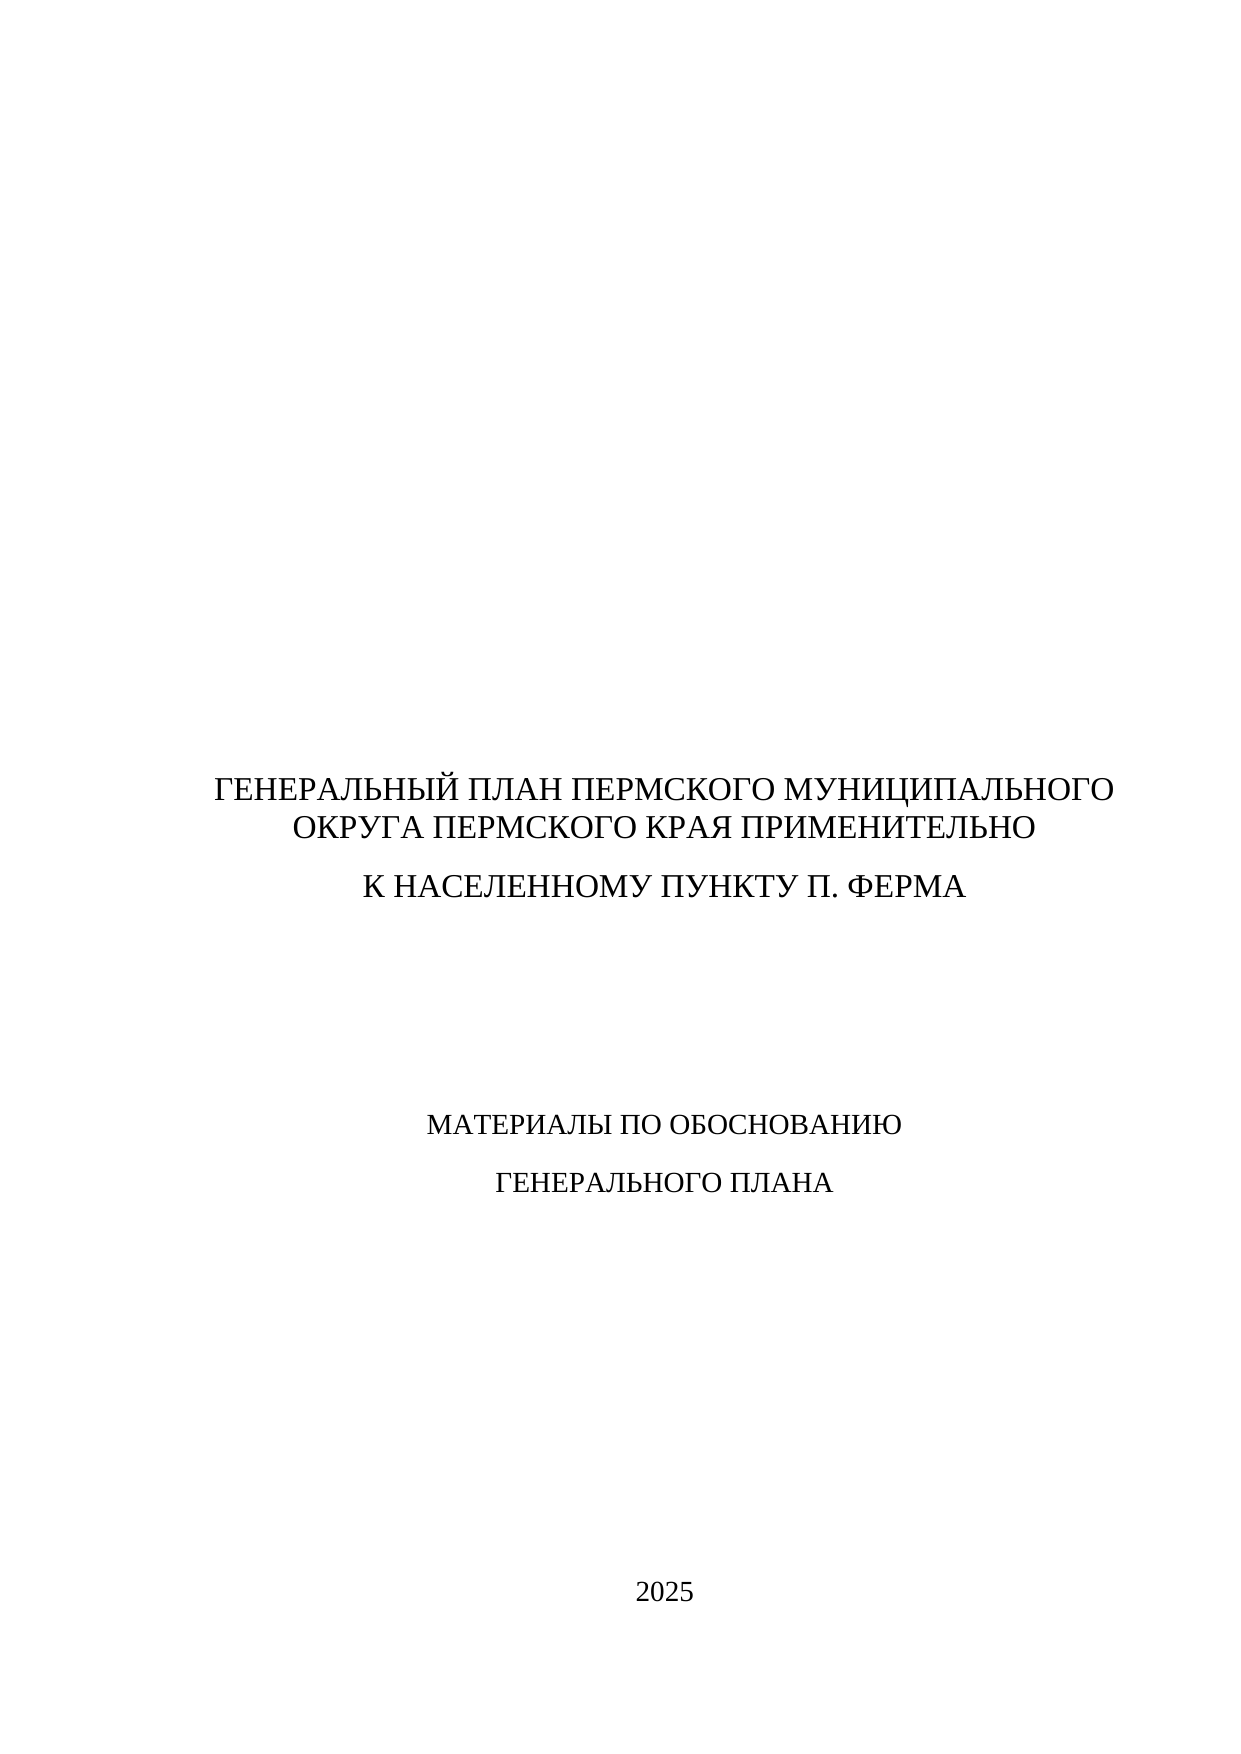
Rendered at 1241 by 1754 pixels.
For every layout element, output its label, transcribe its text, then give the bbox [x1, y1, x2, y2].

text МАТЕРИАЛЫ ПО ОБОСНОВАНИЮ [177, 1103, 1152, 1141]
text 2025 [177, 1570, 1152, 1607]
text ГЕНЕРАЛЬНОГО ПЛАНА [177, 1161, 1152, 1199]
text К НАСЕЛЕННОМУ ПУНКТУ П. ФЕРМА [177, 866, 1152, 905]
text ГЕНЕРАЛЬНЫЙ ПЛАН ПЕРМСКОГО МУНИЦИПАЛЬНОГО ОКРУГА ПЕРМСКОГО КРАЯ ПРИМЕНИТЕЛЬНО [177, 769, 1152, 846]
